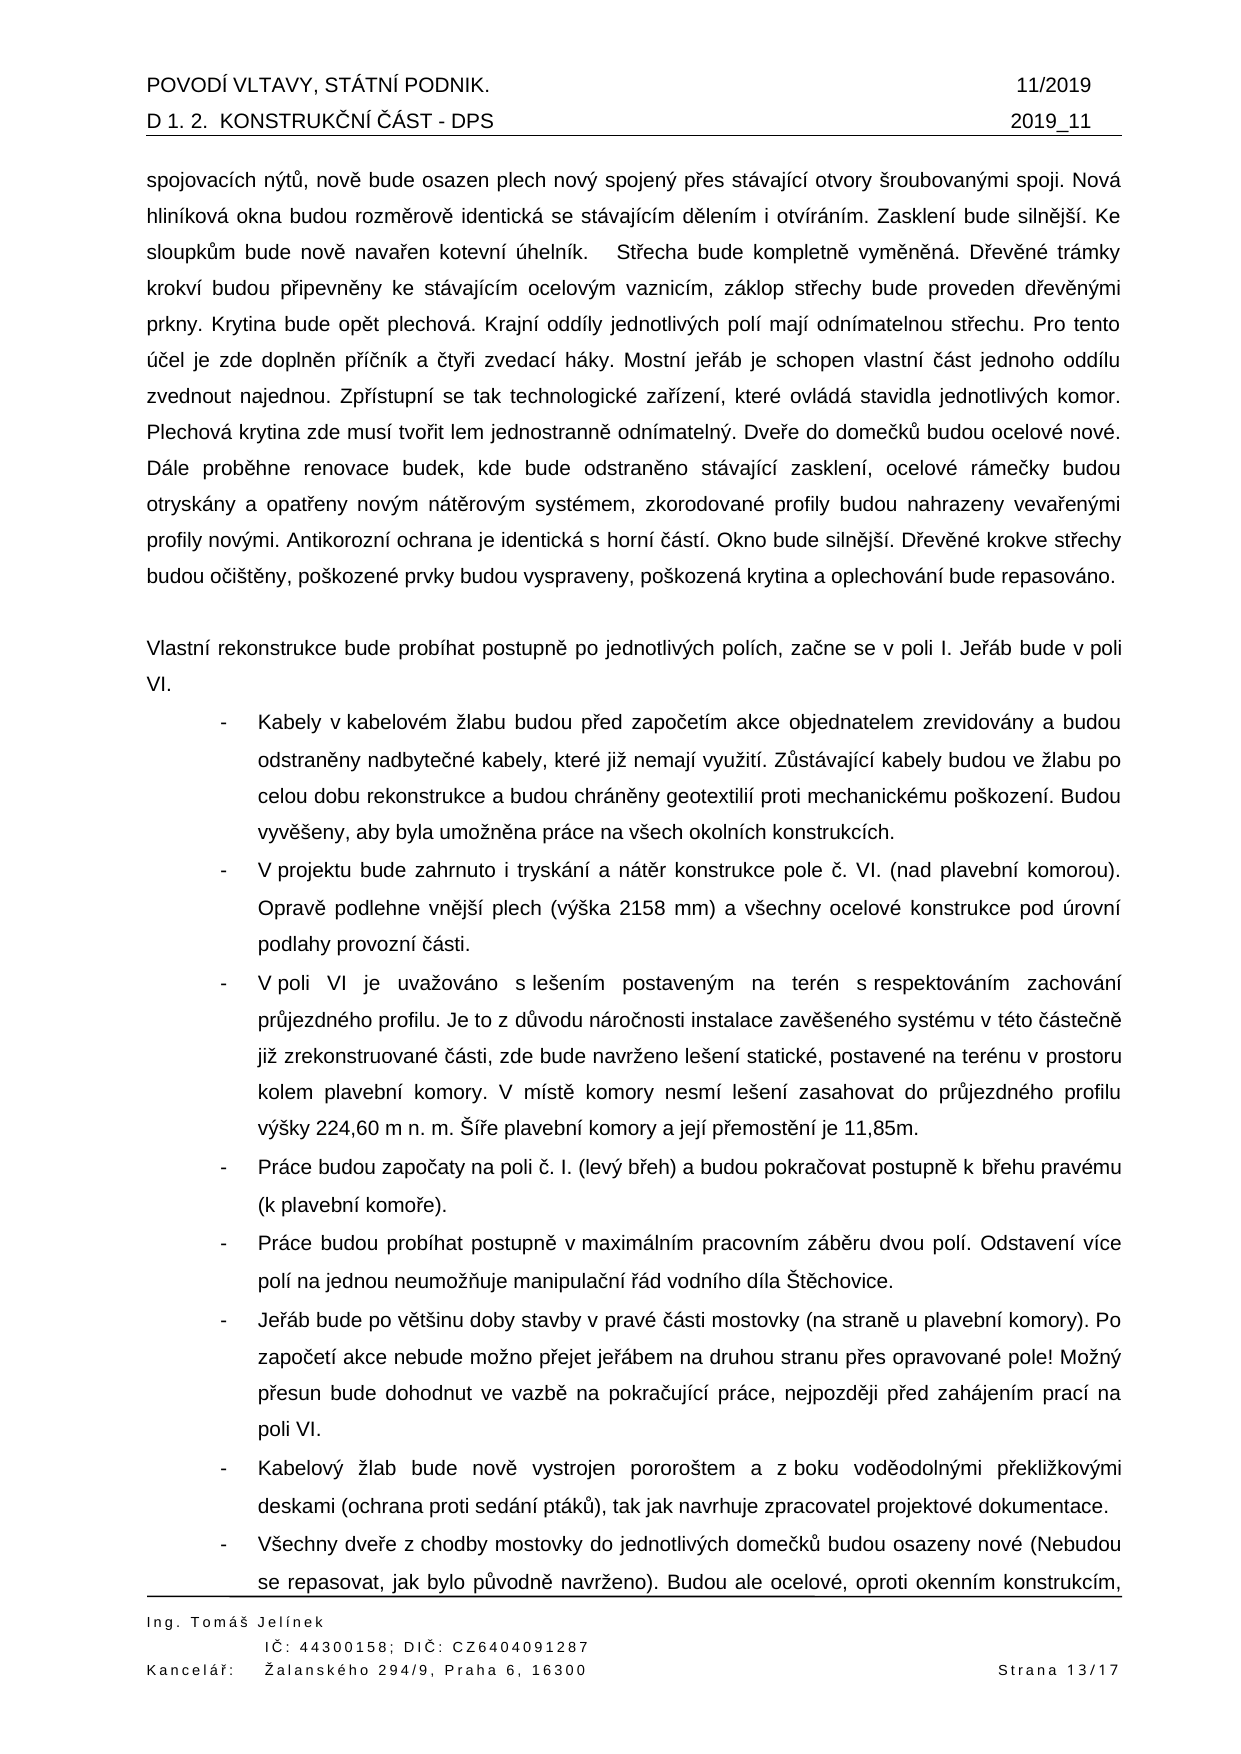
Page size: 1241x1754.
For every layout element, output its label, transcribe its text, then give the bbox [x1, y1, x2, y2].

text Práce budou probíhat postupně v maximálním pracovním záběru dvou polí. Odstavení více polí na jednou neumožňuje manipulační řád vodního díla Štěchovice. [220, 1228, 1122, 1293]
text Kabelový žlab bude nově vystrojen pororoštem a z boku voděodolnými překližkovými deskami (ochrana proti sedání ptáků), tak jak navrhuje zpracovatel projektové dokumentace. [220, 1453, 1122, 1517]
text Kabely v kabelovém žlabu budou před započetím akce objednatelem zrevidovány a budou odstraněny nadbytečné kabely, které již nemají využití. Zůstávající kabely budou ve žlabu po celou dobu rekonstrukce a budou chráněny geotextilií proti mechanickému poškození. Budou vyvěšeny, aby byla umožněna práce na všech okolních konstrukcích. [220, 707, 1122, 844]
text V projektu bude zahrnuto i tryskání a nátěr konstrukce pole č. VI. (nad plavební komorou). Opravě podlehne vnější plech (výška 2158 mm) a všechny ocelové konstrukce pod úrovní podlahy provozní části. [220, 856, 1122, 956]
text Práce budou započaty na poli č. I. (levý břeh) a budou pokračovat postupně k břehu pravému (k plavební komoře). [220, 1152, 1122, 1216]
text Vlastní rekonstrukce bude probíhat postupně po jednotlivých polích, začne se v poli I. Jeřáb bude v poli VI. [146, 636, 1122, 695]
text V poli VI je uvažováno s lešením postaveným na terén s respektováním zachování průjezdného profilu. Je to z důvodu náročnosti instalace zavěšeného systému v této částečně již zrekonstruované části, zde bude navrženo lešení statické, postavené na terénu v prostoru kolem plavební komory. V místě komory nesmí lešení zasahovat do průjezdného profilu výšky 224,60 m n. m. Šíře plavební komory a její přemostění je 11,85m. [220, 968, 1122, 1140]
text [220, 1529, 1122, 1594]
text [146, 168, 1122, 588]
text Jeřáb bude po většinu doby stavby v pravé části mostovky (na straně u plavební komory). Po započetí akce nebude možno přejet jeřábem na druhou stranu přes opravované pole! Možný přesun bude dohodnut ve vazbě na pokračující práce, nejpozději před zahájením prací na poli VI. [220, 1305, 1122, 1441]
